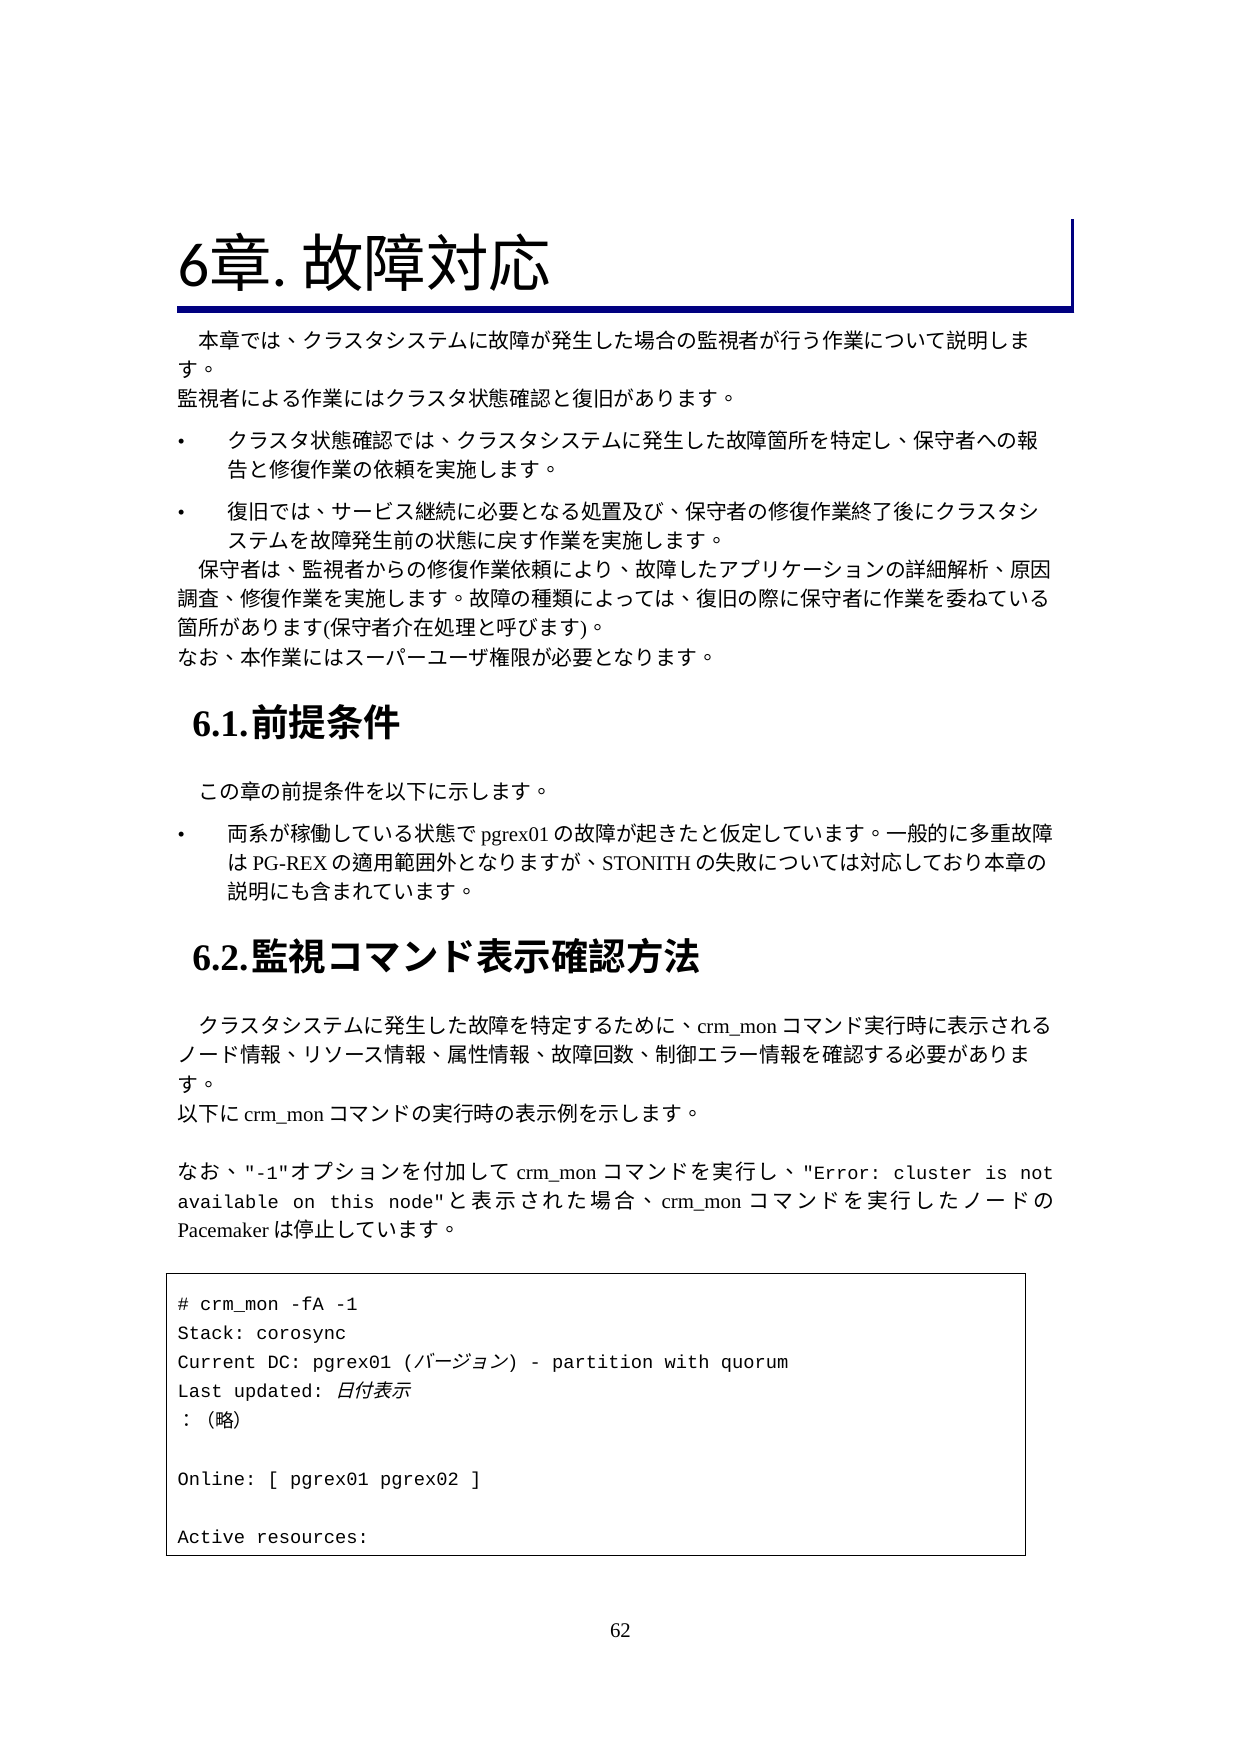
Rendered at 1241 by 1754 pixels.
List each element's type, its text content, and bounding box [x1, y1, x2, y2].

text なお、本作業にはスーパーユーザ権限が必要となります。 [177, 642, 1054, 671]
list クラスタ状態確認では、クラスタシステムに発生した故障箇所を特定し、保守者への報告と修復作業の依頼を実施します。 [177, 425, 1054, 483]
text この章の前提条件を以下に示します。 [177, 776, 1054, 805]
text なお、"-1"オプションを付加してcrm_monコマンドを実行し、"Error: cluster is not available on this node"と表示された場合、crm_monコマンドを実行したノードのPacemakerは停止しています。 [177, 1156, 1054, 1244]
subtitle 前提条件 [192, 696, 1063, 747]
text 監視者による作業にはクラスタ状態確認と復旧があります。 [177, 383, 1054, 413]
subtitle 監視コマンド表示確認方法 [192, 930, 1063, 981]
text 以下にcrm_monコマンドの実行時の表示例を示します。 [177, 1098, 1054, 1127]
text 本章では、クラスタシステムに故障が発生した場合の監視者が行う作業について説明します。 [177, 325, 1054, 383]
text クラスタシステムに発生した故障を特定するために、crm_monコマンド実行時に表示されるノード情報、リソース情報、属性情報、故障回数、制御エラー情報を確認する必要があります。 [177, 1011, 1054, 1098]
list 復旧では、サービス継続に必要となる処置及び、保守者の修復作業終了後にクラスタシステムを故障発生前の状態に戻す作業を実施します。 [177, 496, 1054, 554]
text 保守者は、監視者からの修復作業依頼により、故障したアプリケーションの詳細解析、原因調査、修復作業を実施します。故障の種類によっては、復旧の際に保守者に作業を委ねている箇所があります(保守者介在処理と呼びます)。 [177, 554, 1054, 642]
list 両系が稼働している状態でpgrex01の故障が起きたと仮定しています。一般的に多重故障はPG-REXの適用範囲外となりますが、STONITHの失敗については対応しており本章の説明にも含まれています。 [177, 818, 1054, 905]
subtitle 故障対応 [177, 219, 1071, 306]
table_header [167, 1274, 1025, 1555]
